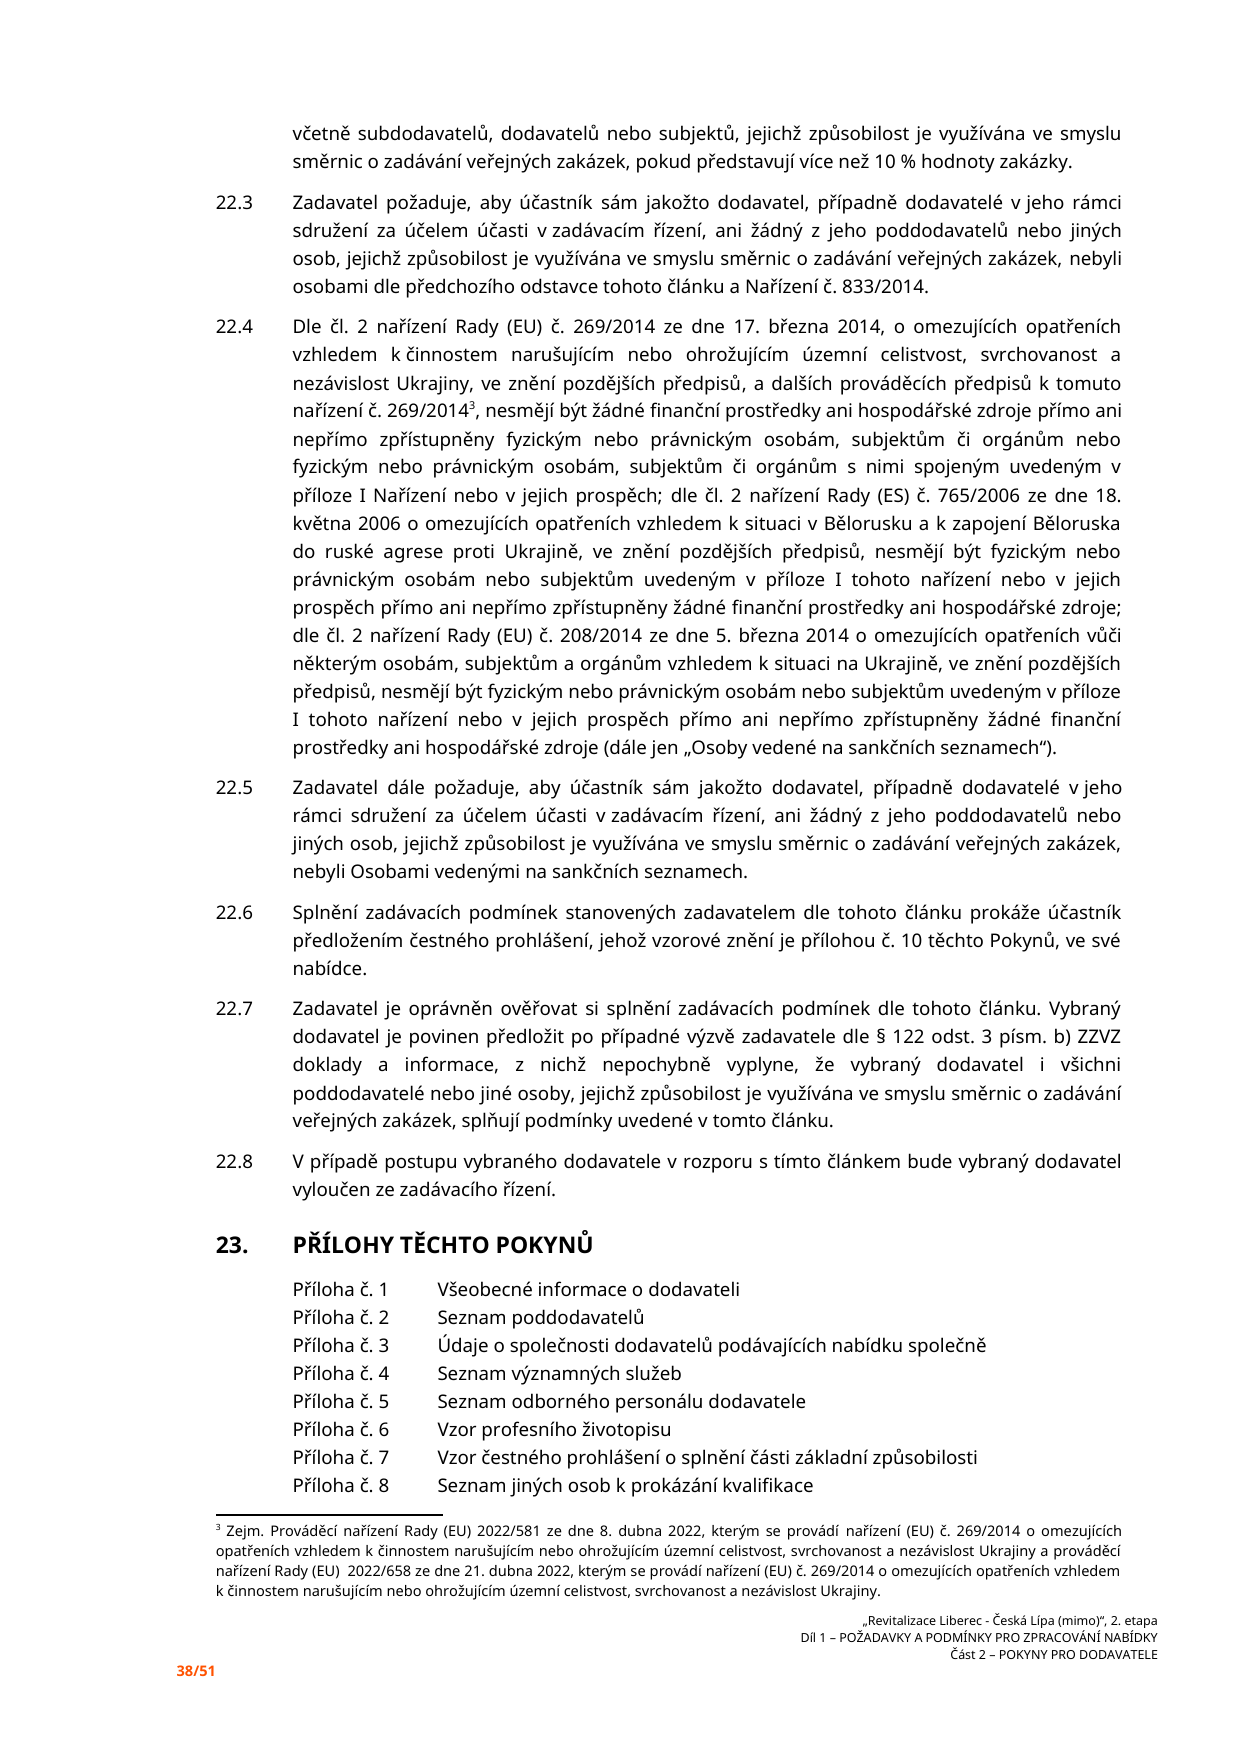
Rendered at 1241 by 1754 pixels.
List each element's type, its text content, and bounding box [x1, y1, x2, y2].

text Splnění zadávacích podmínek stanovených zadavatelem dle tohoto článku prokáže účastník předložením čestného prohlášení, jehož vzorové znění je přílohou č. 10 těchto Pokynů, ve své nabídce. [216, 899, 1122, 981]
text Příloha č. 7 Vzor čestného prohlášení o splnění části základní způsobilosti [292, 1444, 1122, 1470]
text Příloha č. 8 Seznam jiných osob k prokázání kvalifikace [292, 1472, 1122, 1498]
text V případě postupu vybraného dodavatele v rozporu s tímto článkem bude vybraný dodavatel vyloučen ze zadávacího řízení. [216, 1148, 1122, 1202]
text Zadavatel je oprávněn ověřovat si splnění zadávacích podmínek dle tohoto článku. Vybraný dodavatel je povinen předložit po případné výzvě zadavatele dle § 122 odst. 3 písm. b) ZZVZ doklady a informace, z nichž nepochybně vyplyne, že vybraný dodavatel i všichni poddodavatelé nebo jiné osoby, jejichž způsobilost je využívána ve smyslu směrnic o zadávání veřejných zakázek, splňují podmínky uvedené v tomto článku. [216, 996, 1122, 1133]
text PŘÍLOHY TĚCHTO POKYNŮ [216, 1229, 1122, 1261]
text Příloha č. 5 Seznam odborného personálu dodavatele [292, 1388, 1122, 1414]
text Příloha č. 6 Vzor profesního životopisu [292, 1416, 1122, 1442]
text Příloha č. 2 Seznam poddodavatelů [292, 1304, 1122, 1330]
text Dle čl. 2 nařízení Rady (EU) č. 269/2014 ze dne 17. března 2014, o omezujících opatřeních vzhledem k činnostem narušujícím nebo ohrožujícím územní celistvost, svrchovanost a nezávislost Ukrajiny, ve znění pozdějších předpisů, a dalších prováděcích předpisů k tomuto nařízení č. 269/2014, nesmějí být žádné finanční prostředky ani hospodářské zdroje přímo ani nepřímo zpřístupněny fyzickým nebo právnickým osobám, subjektům či orgánům nebo fyzickým nebo právnickým osobám, subjektům či orgánům s nimi spojeným uvedeným v příloze I Nařízení nebo v jejich prospěch; dle čl. 2 nařízení Rady (ES) č. 765/2006 ze dne 18. května 2006 o omezujících opatřeních vzhledem k situaci v Bělorusku a k zapojení Běloruska do ruské agrese proti Ukrajině, ve znění pozdějších předpisů, nesmějí být fyzickým nebo právnickým osobám nebo subjektům uvedeným v příloze I tohoto nařízení nebo v jejich prospěch přímo ani nepřímo zpřístupněny žádné finanční prostředky ani hospodářské zdroje; dle čl. 2 nařízení Rady (EU) č. 208/2014 ze dne 5. března 2014 o omezujících opatřeních vůči některým osobám, subjektům a orgánům vzhledem k situaci na Ukrajině, ve znění pozdějších předpisů, nesmějí být fyzickým nebo právnickým osobám nebo subjektům uvedeným v příloze I tohoto nařízení nebo v jejich prospěch přímo ani nepřímo zpřístupněny žádné finanční prostředky ani hospodářské zdroje (dále jen „Osoby vedené na sankčních seznamech“). [216, 314, 1122, 759]
text Příloha č. 4 Seznam významných služeb [292, 1360, 1122, 1386]
text Zadavatel dále požaduje, aby účastník sám jakožto dodavatel, případně dodavatelé v jeho rámci sdružení za účelem účasti v zadávacím řízení, ani žádný z jeho poddodavatelů nebo jiných osob, jejichž způsobilost je využívána ve smyslu směrnic o zadávání veřejných zakázek, nebyli Osobami vedenými na sankčních seznamech. [216, 774, 1122, 884]
text Zadavatel požaduje, aby účastník sám jakožto dodavatel, případně dodavatelé v jeho rámci sdružení za účelem účasti v zadávacím řízení, ani žádný z jeho poddodavatelů nebo jiných osob, jejichž způsobilost je využívána ve smyslu směrnic o zadávání veřejných zakázek, nebyli osobami dle předchozího odstavce tohoto článku a Nařízení č. 833/2014. [216, 189, 1122, 299]
text Příloha č. 3 Údaje o společnosti dodavatelů podávajících nabídku společně [292, 1332, 1122, 1358]
list včetně subdodavatelů, dodavatelů nebo subjektů, jejichž způsobilost je využívána ve smyslu směrnic o zadávání veřejných zakázek, pokud představují více než 10 % hodnoty zakázky. [292, 121, 1122, 174]
text Příloha č. 1 Všeobecné informace o dodavateli [292, 1276, 1122, 1302]
